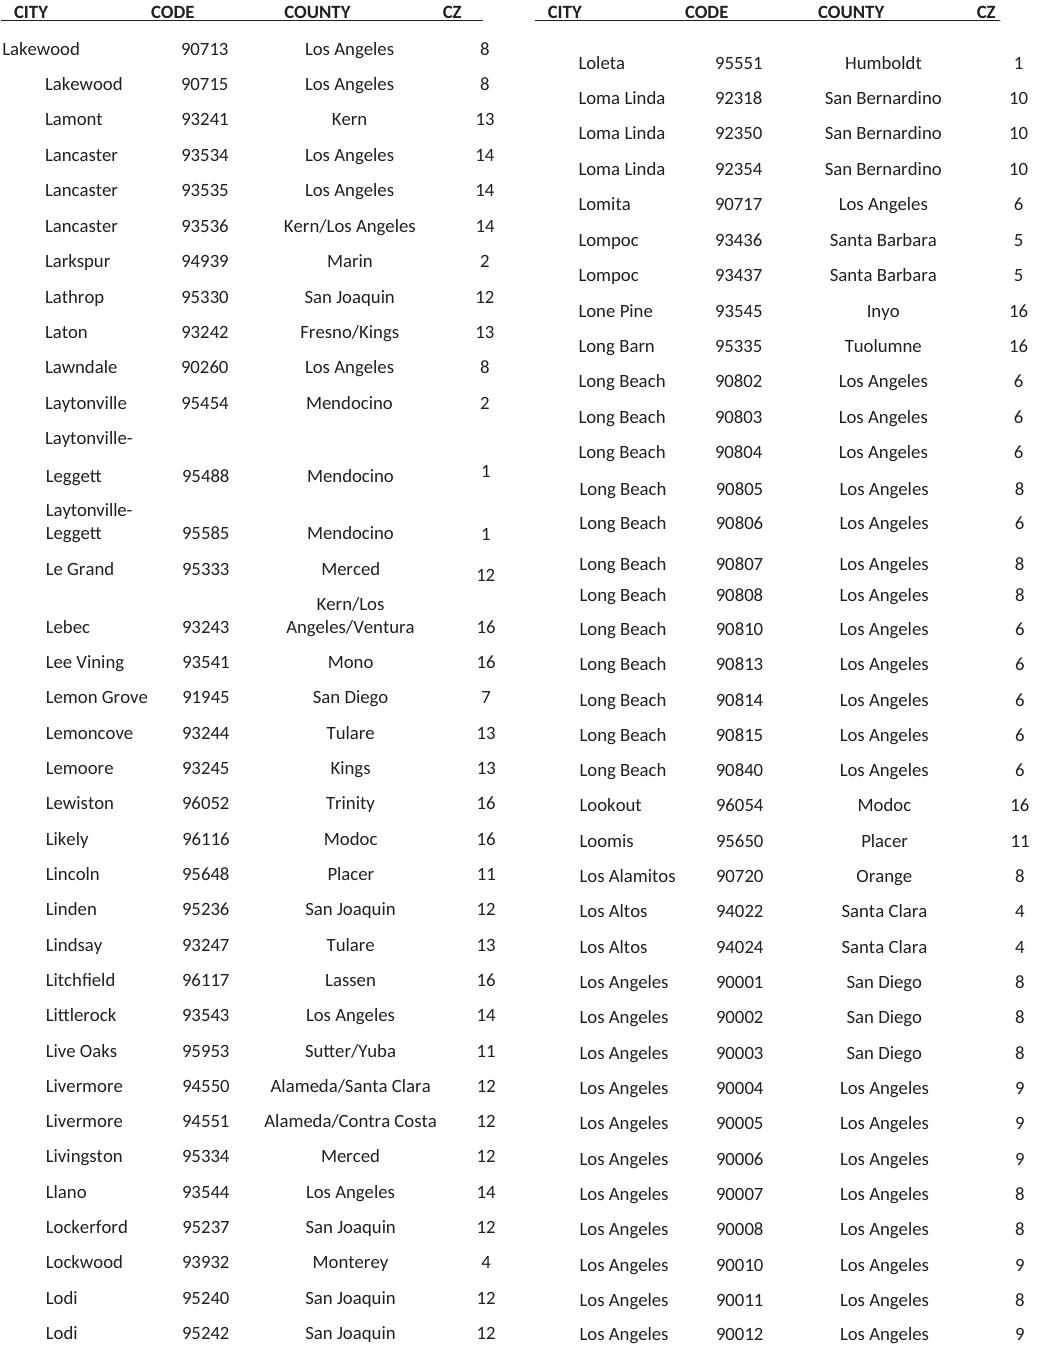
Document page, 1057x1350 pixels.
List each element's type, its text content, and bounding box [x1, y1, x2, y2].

table_cell Linden [40, 894, 165, 929]
table_cell Placer [247, 859, 456, 894]
table_cell Lemoncove [40, 717, 165, 753]
table_cell 14 [456, 1000, 500, 1035]
table_cell Lebec [40, 588, 165, 647]
table_cell 9 [969, 1247, 1034, 1283]
table_cell 9 [969, 1106, 1034, 1141]
table_cell Los Angeles [500, 1177, 696, 1212]
table_cell 95953 [165, 1035, 247, 1071]
table_cell 8 [969, 859, 1034, 894]
table_cell 95240 [165, 1283, 247, 1318]
table_cell 93541 [165, 647, 247, 682]
table_cell 91945 [165, 682, 247, 717]
text Lompoc 93437 Santa Barbara 5 [578, 263, 1056, 286]
table_cell 93244 [165, 717, 247, 753]
text Lathrop 95330 San Joaquin 12 [45, 285, 498, 308]
text Loma Linda 92318 San Bernardino 10 [578, 86, 1056, 109]
table_cell Mono [247, 647, 456, 682]
table_cell 90840 [696, 753, 802, 788]
table_cell 95237 [165, 1212, 247, 1247]
table_cell Lemon Grove [40, 682, 165, 717]
table_cell Los Altos [500, 929, 696, 965]
table_cell Long Beach [500, 682, 696, 717]
table_cell Los Angeles [247, 1177, 456, 1212]
table_cell Lockerford [40, 1212, 165, 1247]
table_cell 93245 [165, 753, 247, 788]
table_cell 7 [456, 682, 500, 717]
table_cell Los Angeles [802, 1141, 969, 1177]
table_cell 95650 [696, 823, 802, 859]
table_cell Los Angeles [247, 1000, 456, 1035]
text Lawndale 90260 Los Angeles 8 [45, 356, 498, 378]
table_cell Modoc [802, 788, 969, 823]
table_cell 90001 [696, 965, 802, 1000]
table_cell Merced [247, 1141, 456, 1177]
table_cell San Diego [247, 682, 456, 717]
table_header 1 Long Beach 90805 Los Angeles 8 1 Long Beach 90806 Los Angeles 6 [456, 467, 1034, 552]
text Larkspur 94939 Marin 2 [45, 249, 498, 272]
table_cell 90011 [696, 1283, 802, 1318]
table_cell Santa Clara [802, 894, 969, 929]
table_cell 90010 [696, 1247, 802, 1283]
table_cell 93243 [165, 588, 247, 647]
table_cell Los Angeles [500, 1106, 696, 1141]
table_cell 96054 [696, 788, 802, 823]
table_cell Livermore [40, 1071, 165, 1106]
table_cell 94551 [165, 1106, 247, 1141]
table_cell 90808 90810 [696, 588, 802, 647]
table_cell Los Angeles [500, 1212, 696, 1247]
table_cell Los Angeles [500, 1035, 696, 1071]
text Long Beach 90804 Los Angeles 6 [578, 440, 1056, 463]
table_cell Los Angeles [802, 1177, 969, 1212]
table_header Leggett Laytonville- Leggett [40, 467, 165, 552]
text Lakewood 90715 Los Angeles 8 [45, 72, 498, 95]
table_cell 12 Long Beach 90807 Los Angeles 8 [456, 552, 1034, 588]
table_cell 12 [456, 1071, 500, 1106]
table_cell San Joaquin [247, 1212, 456, 1247]
table_cell Lookout [500, 788, 696, 823]
table_cell Tulare [247, 717, 456, 753]
table_cell Monterey [247, 1247, 456, 1283]
table_cell 9 [969, 1318, 1034, 1346]
table_cell Trinity [247, 788, 456, 823]
table_cell Lemoore [40, 753, 165, 788]
text Long Beach 90802 Los Angeles 6 [578, 369, 1056, 392]
table_cell 12 [456, 1141, 500, 1177]
table_cell Los Alamitos [500, 859, 696, 894]
table_cell Los Angeles [802, 1106, 969, 1141]
table_cell 8 [969, 1177, 1034, 1212]
table_cell 12 [456, 1212, 500, 1247]
table_cell Los Angeles [500, 1247, 696, 1283]
table_cell Livermore [40, 1106, 165, 1141]
table_cell Lindsay [40, 929, 165, 965]
table_cell 9 [969, 1141, 1034, 1177]
text Lompoc 93436 Santa Barbara 5 [578, 228, 1056, 251]
table_header Mendocino Mendocino [247, 467, 456, 552]
table_cell 95333 [165, 552, 247, 588]
table_cell 12 [456, 1106, 500, 1141]
table_cell 16 [456, 788, 500, 823]
table_cell 90008 [696, 1212, 802, 1247]
table_cell 13 [456, 717, 500, 753]
table_cell Placer [802, 823, 969, 859]
table_cell Lincoln [40, 859, 165, 894]
table_cell 4 [456, 1247, 500, 1283]
table_cell 90720 [696, 859, 802, 894]
table_cell 93543 [165, 1000, 247, 1035]
table_cell Le Grand [40, 552, 165, 588]
text Lancaster 93536 Kern/Los Angeles 14 [45, 214, 498, 237]
table_cell 16 [456, 965, 500, 1000]
table_cell 94550 [165, 1071, 247, 1106]
table_cell Alameda/Contra Costa [247, 1106, 456, 1141]
table_cell Lodi [40, 1318, 165, 1346]
table_cell 6 [969, 682, 1034, 717]
table_cell 93932 [165, 1247, 247, 1283]
table_cell 16 [969, 788, 1034, 823]
table_cell Santa Clara [802, 929, 969, 965]
table_cell 14 [456, 1177, 500, 1212]
table_cell San Diego [802, 1000, 969, 1035]
table_cell San Diego [802, 1035, 969, 1071]
table_header 95488 95585 [165, 467, 247, 552]
table_cell 12 [456, 1318, 500, 1346]
table_cell 8 [969, 1035, 1034, 1071]
table_cell 12 [456, 894, 500, 929]
table_cell Los Angeles [500, 1283, 696, 1318]
table_cell San Joaquin [247, 1283, 456, 1318]
text Laton 93242 Fresno/Kings 13 [45, 320, 498, 343]
table_cell 90012 [696, 1318, 802, 1346]
table_cell Kern/Los Angeles/Ventura [247, 588, 456, 647]
table_cell Los Angeles [802, 1071, 969, 1106]
table_cell Long Beach [500, 717, 696, 753]
text Lancaster 93535 Los Angeles 14 [45, 178, 498, 201]
text Laytonville 95454 Mendocino 2 [45, 391, 498, 414]
text Lancaster 93534 Los Angeles 14 [45, 143, 498, 166]
table_cell 90003 [696, 1035, 802, 1071]
table_cell 94022 [696, 894, 802, 929]
text Loma Linda 92354 San Bernardino 10 [578, 157, 1056, 180]
table_cell 95242 [165, 1318, 247, 1346]
table_cell Litchfield [40, 965, 165, 1000]
table_cell Los Angeles [500, 965, 696, 1000]
table_cell 16 [456, 647, 500, 682]
text Laytonville- [45, 426, 498, 449]
table_cell San Joaquin [247, 894, 456, 929]
table_cell Alameda/Santa Clara [247, 1071, 456, 1106]
table_cell Los Angeles [802, 1247, 969, 1283]
table_cell Lockwood [40, 1247, 165, 1283]
table_cell Livingston [40, 1141, 165, 1177]
table_cell Live Oaks [40, 1035, 165, 1071]
table_cell Los Angeles [500, 1000, 696, 1035]
table_cell 6 [969, 753, 1034, 788]
text Long Barn 95335 Tuolumne 16 [578, 334, 1056, 357]
table_cell Modoc [247, 823, 456, 859]
table_cell Littlerock [40, 1000, 165, 1035]
table_cell Tulare [247, 929, 456, 965]
text Loma Linda 92350 San Bernardino 10 [578, 122, 1056, 144]
table_cell 6 [969, 717, 1034, 753]
table_cell Los Altos [500, 894, 696, 929]
table_cell San Diego [802, 965, 969, 1000]
table_cell Lodi [40, 1283, 165, 1318]
table_cell Llano [40, 1177, 165, 1212]
table_cell Lee Vining [40, 647, 165, 682]
table_cell Lassen [247, 965, 456, 1000]
table_cell 13 [456, 929, 500, 965]
text Long Beach 90803 Los Angeles 6 [578, 405, 1056, 428]
table_cell 8 [969, 1212, 1034, 1247]
table_cell Sutter/Yuba [247, 1035, 456, 1071]
table_cell 11 [456, 859, 500, 894]
table_cell 13 [456, 753, 500, 788]
table_cell 93247 [165, 929, 247, 965]
table_cell 8 [969, 1000, 1034, 1035]
table_cell 90007 [696, 1177, 802, 1212]
table_cell Los Angeles [802, 1283, 969, 1318]
table_cell 90814 [696, 682, 802, 717]
table_cell 90006 [696, 1141, 802, 1177]
table_cell Los Angeles [500, 1141, 696, 1177]
table_cell Los Angeles [802, 717, 969, 753]
table_cell Los Angeles [500, 1318, 696, 1346]
table_cell Los Angeles [802, 753, 969, 788]
table_cell 94024 [696, 929, 802, 965]
table_cell 90813 [696, 647, 802, 682]
table_cell Merced [247, 552, 456, 588]
table_cell 12 [456, 1283, 500, 1318]
table_cell Los Angeles [802, 1318, 969, 1346]
table_cell Long Beach Long Beach [500, 588, 696, 647]
table_cell Orange [802, 859, 969, 894]
table_cell Lewiston [40, 788, 165, 823]
text Lakewood 90713 Los Angeles 8 [2, 37, 498, 60]
table_cell 93544 [165, 1177, 247, 1212]
table_cell 95334 [165, 1141, 247, 1177]
table_cell 6 [969, 647, 1034, 682]
table_cell Los Angeles Los Angeles [802, 588, 969, 647]
text Lone Pine 93545 Inyo 16 [578, 299, 1056, 322]
table_cell Long Beach [500, 647, 696, 682]
table_cell 96116 [165, 823, 247, 859]
table_cell Los Angeles [802, 682, 969, 717]
text Lomita 90717 Los Angeles 6 [578, 192, 1056, 215]
table_cell 95648 [165, 859, 247, 894]
table_cell 96052 [165, 788, 247, 823]
table_cell Los Angeles [802, 647, 969, 682]
table_cell Kings [247, 753, 456, 788]
table_cell 16 [456, 588, 500, 647]
table_cell Long Beach [500, 753, 696, 788]
table_cell 4 [969, 894, 1034, 929]
table_cell 90815 [696, 717, 802, 753]
table_cell Loomis [500, 823, 696, 859]
table_cell 96117 [165, 965, 247, 1000]
table_cell Los Angeles [500, 1071, 696, 1106]
table_cell 11 [969, 823, 1034, 859]
text Loleta 95551 Humboldt 1 [578, 51, 1056, 74]
table_cell 8 6 [969, 588, 1034, 647]
table_cell Likely [40, 823, 165, 859]
table_cell 8 [969, 1283, 1034, 1318]
table_cell 8 [969, 965, 1034, 1000]
table_cell 90004 [696, 1071, 802, 1106]
text Lamont 93241 Kern 13 [45, 108, 498, 131]
table_cell 95236 [165, 894, 247, 929]
table_cell Los Angeles [802, 1212, 969, 1247]
table_cell 9 [969, 1071, 1034, 1106]
table_cell 4 [969, 929, 1034, 965]
table_cell 11 [456, 1035, 500, 1071]
table_cell 90002 [696, 1000, 802, 1035]
table_cell San Joaquin [247, 1318, 456, 1346]
table_cell 90005 [696, 1106, 802, 1141]
table_cell 16 [456, 823, 500, 859]
